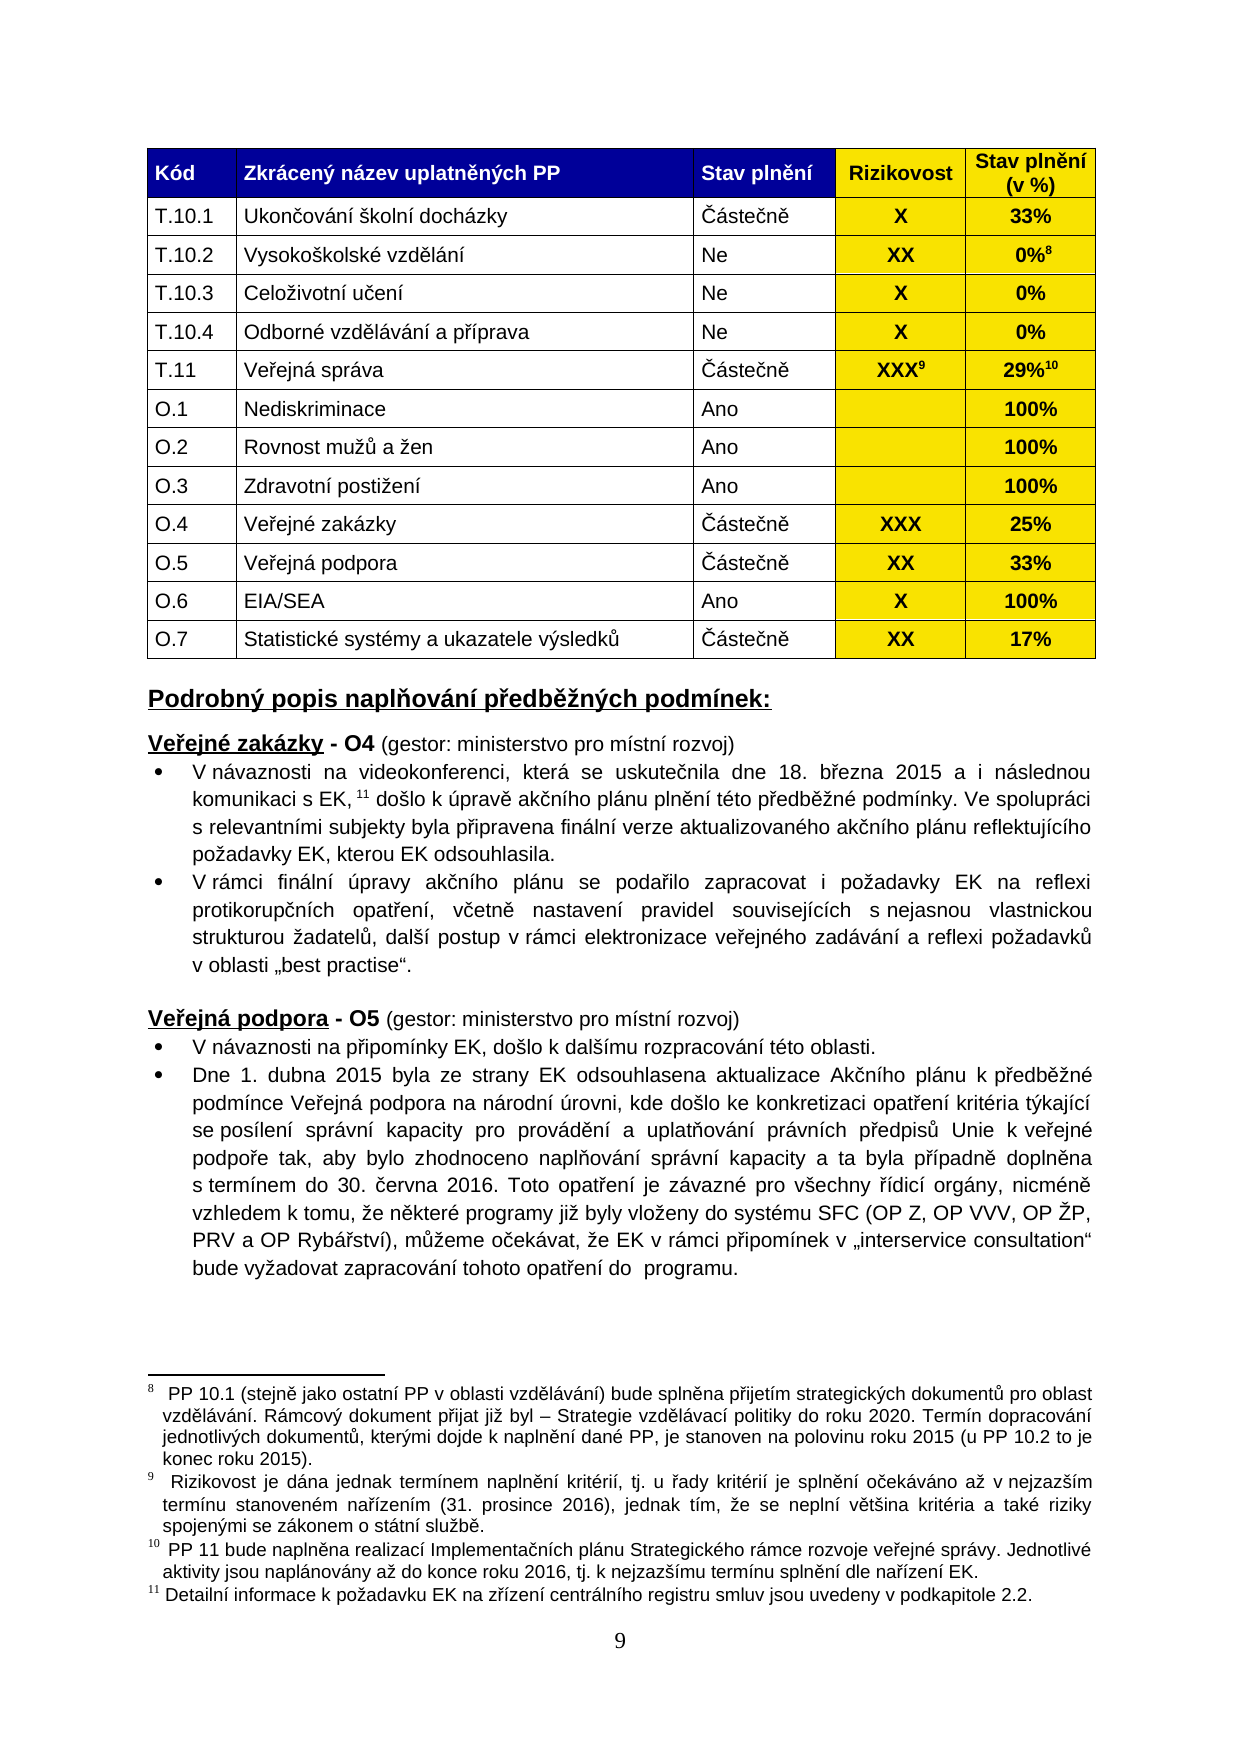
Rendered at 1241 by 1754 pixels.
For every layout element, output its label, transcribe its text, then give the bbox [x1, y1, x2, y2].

table_cell XX [836, 236, 965, 273]
table_cell O.1 [148, 390, 236, 427]
table_cell Veřejná podpora [237, 544, 693, 581]
table_cell Nediskriminace [237, 390, 693, 427]
list Dne 1. dubna 2015 byla ze strany EK odsouhlasena aktualizace Akčního plánu k předběžné podmínce Veřejná podpora na národní úrovni, kde došlo ke konkretizaci opatření kritéria týkající se posílení správní kapacity pro provádění a uplatňování právních předpisů Unie k veřejné podpoře tak, aby bylo zhodnoceno naplňování správní kapacity a ta byla případně doplněna s termínem do 30. června 2016. Toto opatření je závazné pro všechny řídicí orgány, nicméně vzhledem k tomu, že některé programy již byly vloženy do systému SFC (OP Z, OP VVV, OP ŽP, PRV a OP Rybářství), můžeme očekávat, že EK v rámci připomínek v „interservice consultation“ bude vyžadovat zapracování tohoto opatření do programu. [155, 1063, 1092, 1279]
table_cell Ano [694, 390, 835, 427]
table_cell T.11 [148, 351, 236, 389]
text Veřejné zakázky - O4 (gestor: ministerstvo pro místní rozvoj) [148, 729, 1092, 756]
list V návaznosti na videokonferenci, která se uskutečnila dne 18. března 2015 a i následnou komunikaci s EK, došlo k úpravě akčního plánu plnění této předběžné podmínky. Ve spolupráci s relevantními subjekty byla připravena finální verze aktualizovaného akčního plánu reflektujícího požadavky EK, kterou EK odsouhlasila. [155, 760, 1092, 866]
table_cell Rovnost mužů a žen [237, 428, 693, 466]
table_cell O.5 [148, 544, 236, 581]
table_cell 17% [966, 621, 1095, 658]
table_cell Ne [694, 313, 835, 350]
table_cell X [836, 313, 965, 350]
table_cell Částečně [694, 544, 835, 581]
table_cell 33% [966, 198, 1095, 235]
table_cell XX [836, 621, 965, 658]
table_cell Zdravotní postižení [237, 467, 693, 504]
table_cell 33% [966, 544, 1095, 581]
table_header Stav plnění (v %) [966, 149, 1095, 197]
table_cell X [836, 198, 965, 235]
table_cell Ukončování školní docházky [237, 198, 693, 235]
table_cell XXX [836, 351, 965, 389]
table_header Rizikovost [836, 149, 965, 197]
text Podrobný popis naplňování předběžných podmínek: [148, 684, 1092, 713]
table_cell O.3 [148, 467, 236, 504]
table_cell T.10.3 [148, 275, 236, 312]
table_cell X [836, 275, 965, 312]
table_cell EIA/SEA [237, 582, 693, 619]
table_header Kód [148, 149, 236, 197]
table_cell 100% [966, 428, 1095, 466]
table_cell Ne [694, 275, 835, 312]
table_cell T.10.1 [148, 198, 236, 235]
table_cell Statistické systémy a ukazatele výsledků [237, 621, 693, 658]
table_cell [836, 428, 965, 466]
table_cell Částečně [694, 505, 835, 543]
table_cell XXX [836, 505, 965, 543]
table_cell 29% [966, 351, 1095, 389]
table_cell Celoživotní učení [237, 275, 693, 312]
table_cell 100% [966, 390, 1095, 427]
list V návaznosti na připomínky EK, došlo k dalšímu rozpracování této oblasti. [155, 1035, 1092, 1059]
table_cell T.10.2 [148, 236, 236, 273]
table_cell Částečně [694, 351, 835, 389]
table_cell XX [836, 544, 965, 581]
table_cell 100% [966, 467, 1095, 504]
table_cell Částečně [694, 621, 835, 658]
table_cell Vysokoškolské vzdělání [237, 236, 693, 273]
table_header Stav plnění [694, 149, 835, 197]
table_cell O.7 [148, 621, 236, 658]
table_cell Částečně [694, 198, 835, 235]
table_cell Ano [694, 428, 835, 466]
table_cell 25% [966, 505, 1095, 543]
table_cell 100% [966, 582, 1095, 619]
table_cell [836, 467, 965, 504]
table_cell Ano [694, 582, 835, 619]
table_cell X [836, 582, 965, 619]
table_cell O.6 [148, 582, 236, 619]
table_cell O.2 [148, 428, 236, 466]
table_cell Veřejné zakázky [237, 505, 693, 543]
table_cell O.4 [148, 505, 236, 543]
table_cell Odborné vzdělávání a příprava [237, 313, 693, 350]
table_cell 0% [966, 236, 1095, 273]
list V rámci finální úpravy akčního plánu se podařilo zapracovat i požadavky EK na reflexi protikorupčních opatření, včetně nastavení pravidel souvisejících s nejasnou vlastnickou strukturou žadatelů, další postup v rámci elektronizace veřejného zadávání a reflexi požadavků v oblasti „best practise“. [155, 870, 1092, 976]
table_cell [836, 390, 965, 427]
table_cell 0% [966, 275, 1095, 312]
table_cell Ne [694, 236, 835, 273]
table_cell Veřejná správa [237, 351, 693, 389]
table_cell 0% [966, 313, 1095, 350]
text Veřejná podpora - O5 (gestor: ministerstvo pro místní rozvoj) [148, 1005, 1092, 1031]
table_header Zkrácený název uplatněných PP [237, 149, 693, 197]
table_cell Ano [694, 467, 835, 504]
table_cell T.10.4 [148, 313, 236, 350]
